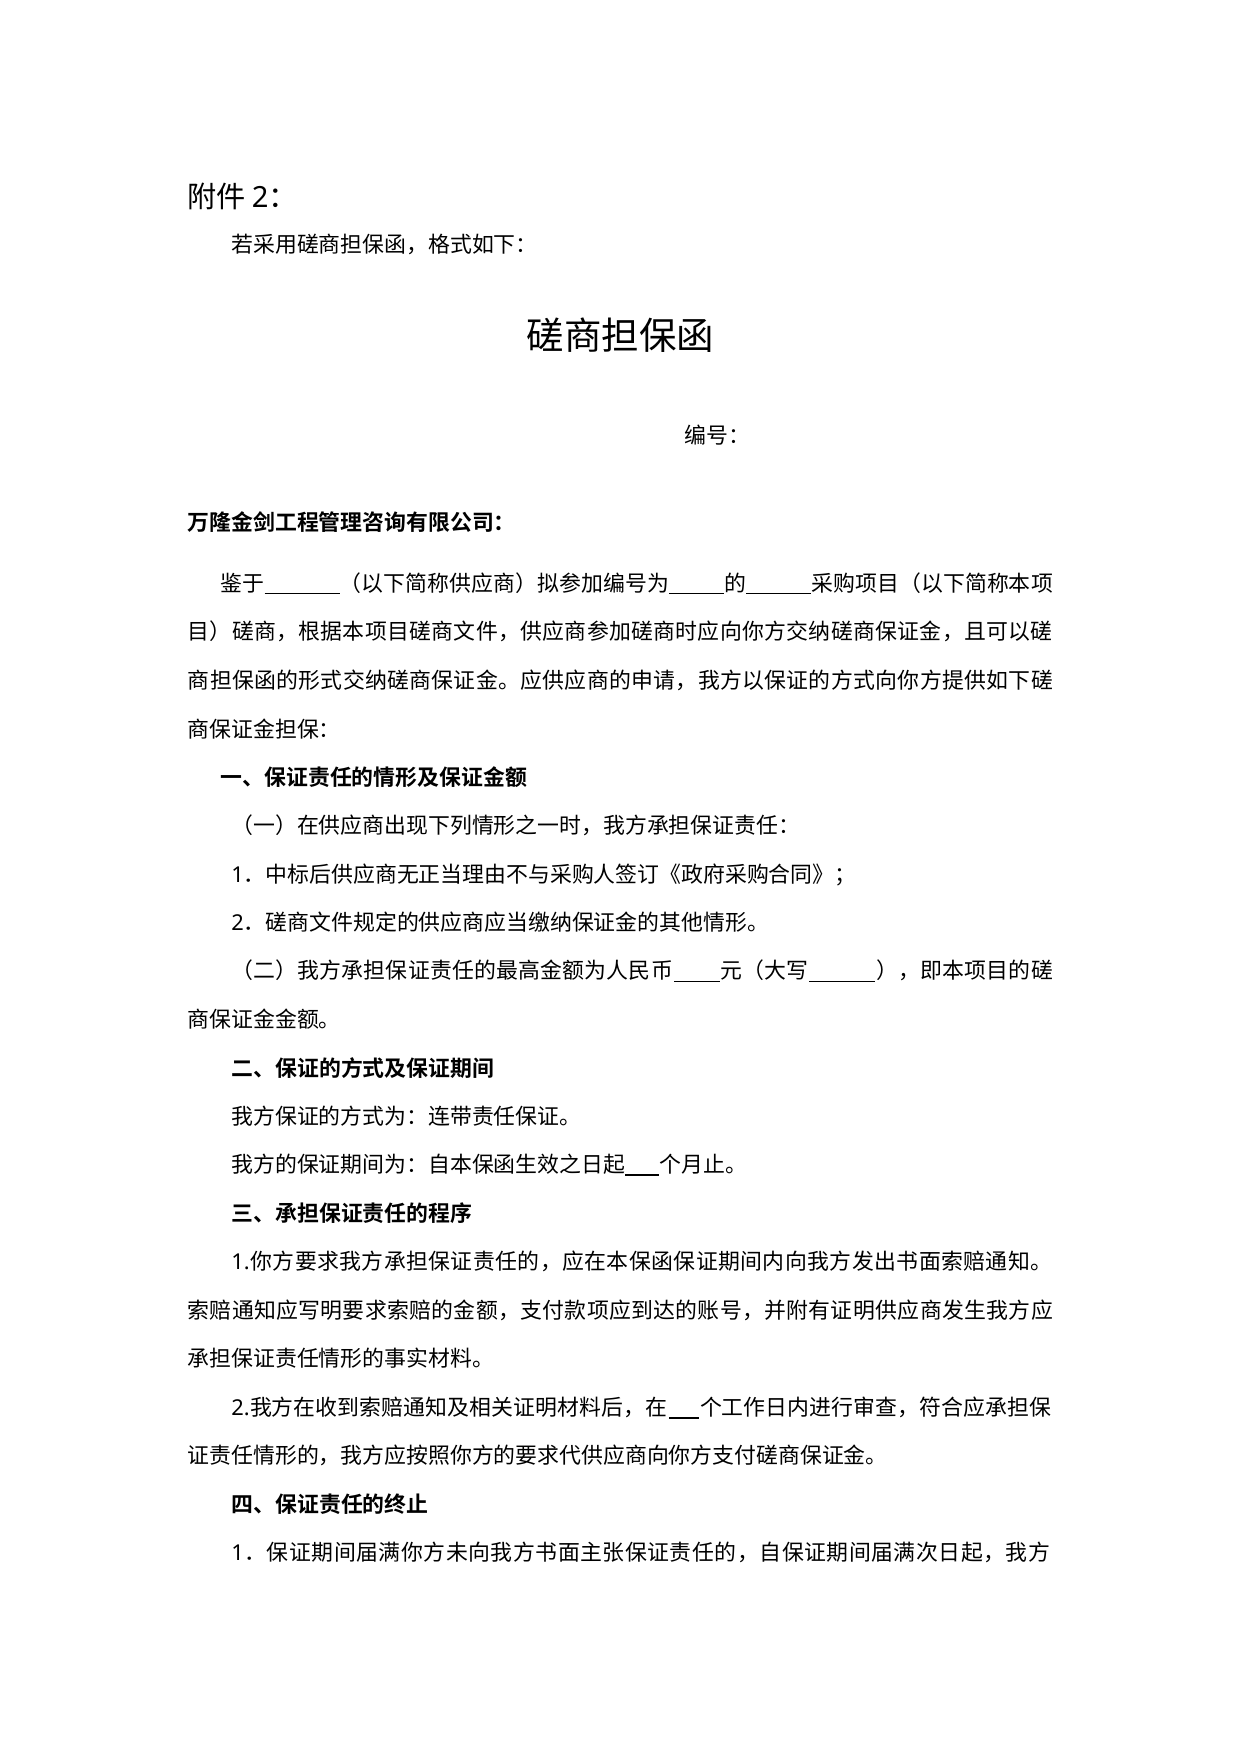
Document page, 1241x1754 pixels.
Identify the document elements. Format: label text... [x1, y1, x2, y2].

text 二、保证的方式及保证期间 [187, 1050, 1053, 1083]
text （二）我方承担保证责任的最高金额为人民币 元（大写 ），即本项目的磋商保证金金额。 [187, 953, 1053, 1034]
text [187, 1535, 1053, 1567]
text 2.我方在收到索赔通知及相关证明材料后，在 个工作日内进行审查，符合应承担保证责任情形的，我方应按照你方的要求代供应商向你方支付磋商保证金。 [187, 1389, 1053, 1471]
text 2．磋商文件规定的供应商应当缴纳保证金的其他情形。 [187, 905, 1053, 937]
text 一、保证责任的情形及保证金额 [187, 760, 1053, 792]
text 我方保证的方式为：连带责任保证。 [187, 1098, 1053, 1131]
text （一）在供应商出现下列情形之一时，我方承担保证责任： [187, 808, 1053, 841]
text 编号： [187, 417, 915, 450]
text 1．中标后供应商无正当理由不与采购人签订《政府采购合同》； [187, 856, 1053, 889]
text 磋商担保函 [187, 300, 1053, 365]
text 1.你方要求我方承担保证责任的，应在本保函保证期间内向我方发出书面索赔通知。索赔通知应写明要求索赔的金额，支付款项应到达的账号，并附有证明供应商发生我方应承担保证责任情形的事实材料。 [187, 1243, 1053, 1373]
text 四、保证责任的终止 [187, 1486, 1053, 1519]
text 鉴于 （以下简称供应商）拟参加编号为 的 采购项目（以下简称本项目）磋商，根据本项目磋商文件，供应商参加磋商时应向你方交纳磋商保证金，且可以磋商担保函的形式交纳磋商保证金。应供应商的申请，我方以保证的方式向你方提供如下磋商保证金担保： [187, 565, 1053, 744]
text 附件2： [187, 162, 1053, 227]
text 我方的保证期间为：自本保函生效之日起 个月止。 [187, 1147, 1053, 1179]
text 万隆金剑工程管理咨询有限公司： [187, 504, 1053, 537]
text 若采用磋商担保函，格式如下： [187, 227, 1053, 259]
text 三、承担保证责任的程序 [187, 1195, 1053, 1228]
